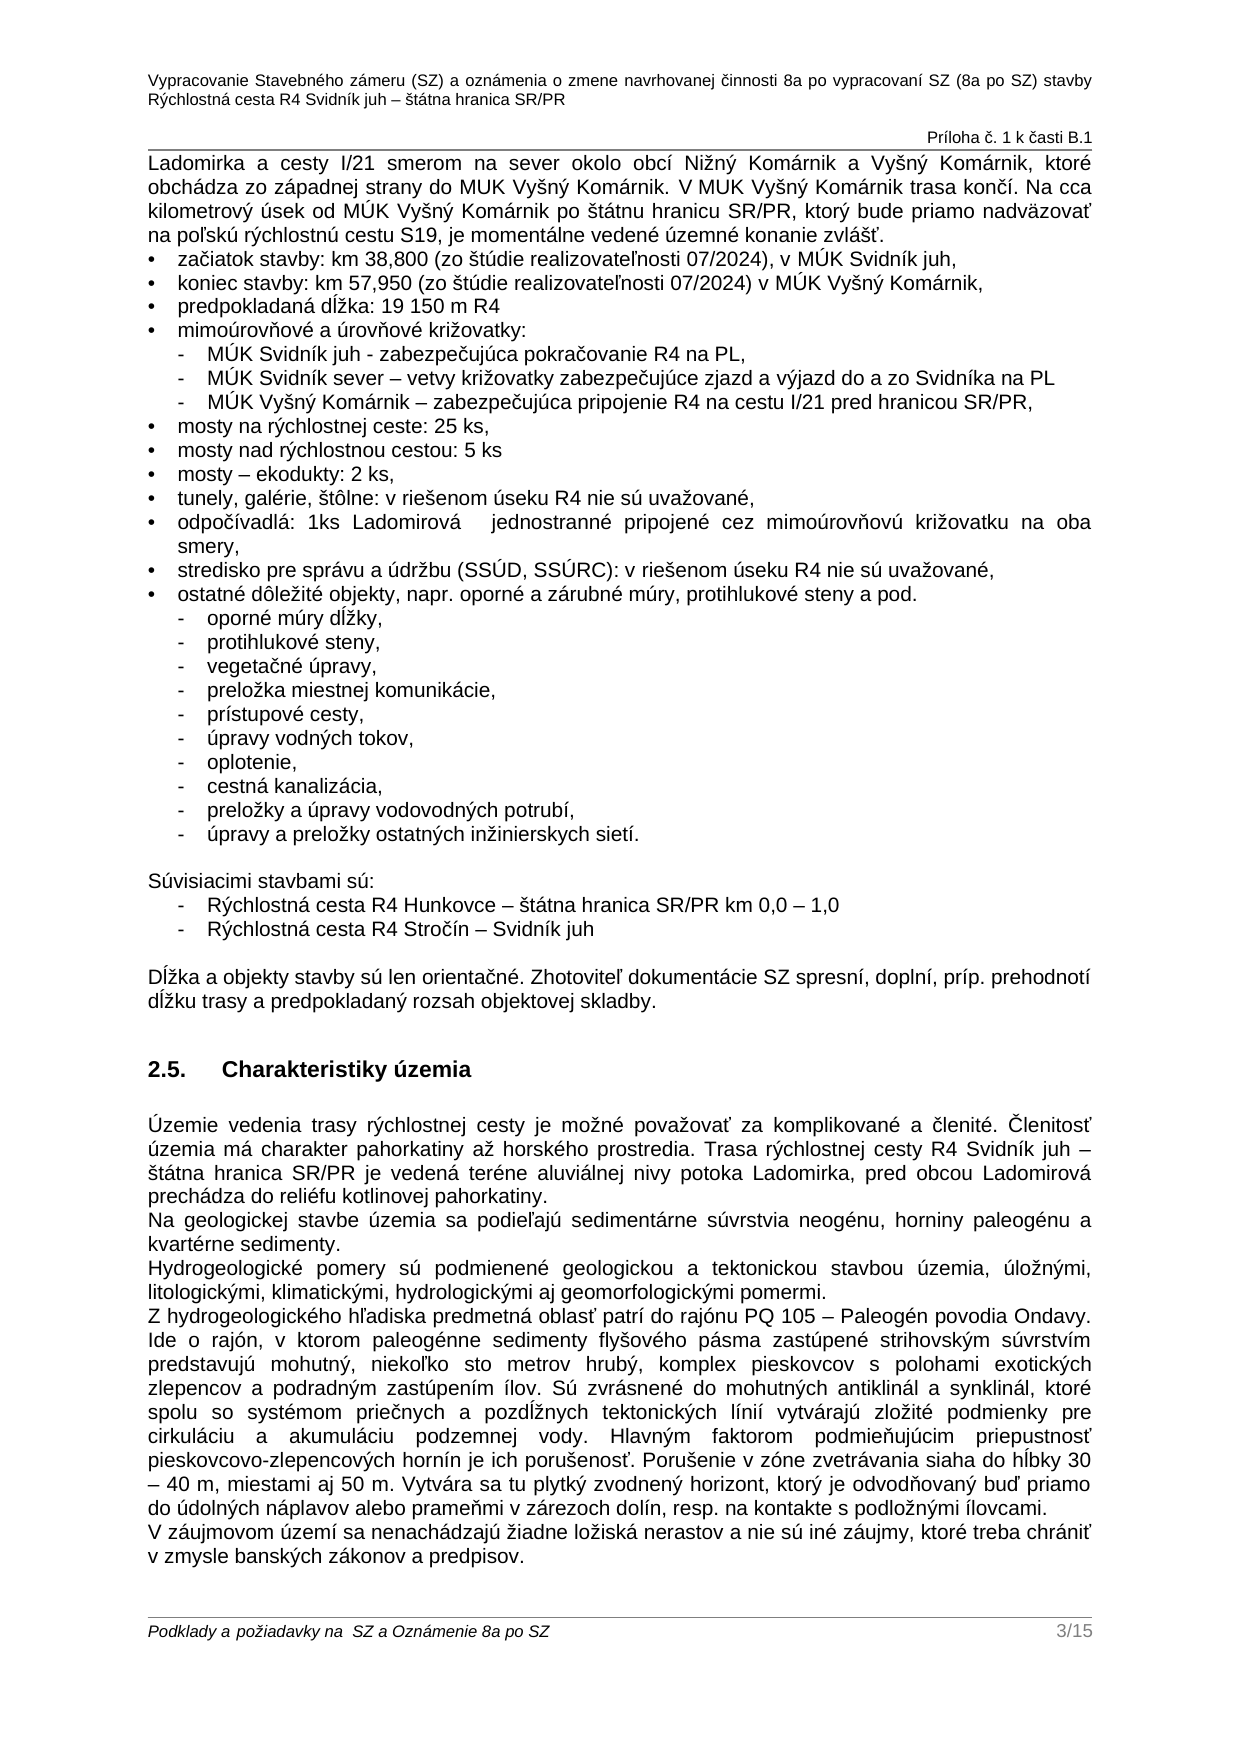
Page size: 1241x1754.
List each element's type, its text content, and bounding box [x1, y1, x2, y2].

list vegetačné úpravy, [177, 654, 1092, 678]
list úpravy vodných tokov, [177, 726, 1092, 749]
list koniec stavby: km 57,950 (zo štúdie realizovateľnosti 07/2024) v MÚK Vyšný Komárnik, [148, 270, 1092, 294]
text Hydrogeologické pomery sú podmienené geologickou a tektonickou stavbou územia, úložnými, litologickými, klimatickými, hydrologickými aj geomorfologickými pomermi. [148, 1256, 1092, 1304]
list mimoúrovňové a úrovňové križovatky: [148, 318, 1092, 342]
list Rýchlostná cesta R4 Stročín – Svidník juh [177, 917, 1092, 941]
list predpokladaná dĺžka: 19 150 m R4 [148, 294, 1092, 318]
list mosty na rýchlostnej ceste: 25 ks, [148, 414, 1092, 438]
list stredisko pre správu a údržbu (SSÚD, SSÚRC): v riešenom úseku R4 nie sú uvažované, [148, 558, 1092, 582]
list prístupové cesty, [177, 702, 1092, 726]
list tunely, galérie, štôlne: v riešenom úseku R4 nie sú uvažované, [148, 486, 1092, 510]
list MÚK Svidník juh - zabezpečujúca pokračovanie R4 na PL, [177, 342, 1092, 366]
text Územie vedenia trasy rýchlostnej cesty je možné považovať za komplikované a členité. Členitosť územia má charakter pahorkatiny až horského prostredia. Trasa rýchlostnej cesty R4 Svidník juh – štátna hranica SR/PR je vedená teréne aluviálnej nivy potoka Ladomirka, pred obcou Ladomirová prechádza do reliéfu kotlinovej pahorkatiny. [148, 1112, 1092, 1208]
list odpočívadlá: 1ks Ladomirová jednostranné pripojené cez mimoúrovňovú križovatku na oba smery, [148, 510, 1092, 558]
text Súvisiacimi stavbami sú: [148, 869, 1092, 893]
text Dĺžka a objekty stavby sú len orientačné. Zhotoviteľ dokumentácie SZ spresní, doplní, príp. prehodnotí dĺžku trasy a predpokladaný rozsah objektovej skladby. [148, 965, 1092, 1013]
list MÚK Svidník sever – vetvy križovatky zabezpečujúce zjazd a výjazd do a zo Svidníka na PL [177, 366, 1092, 390]
subtitle Charakteristiky územia [148, 1056, 1092, 1082]
list oplotenie, [177, 749, 1092, 773]
list preložky a úpravy vodovodných potrubí, [177, 797, 1092, 821]
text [148, 151, 1092, 246]
list mosty – ekodukty: 2 ks, [148, 462, 1092, 486]
text Na geologickej stavbe územia sa podieľajú sedimentárne súvrstvia neogénu, horniny paleogénu a kvartérne sedimenty. [148, 1208, 1092, 1256]
list preložka miestnej komunikácie, [177, 678, 1092, 702]
list začiatok stavby: km 38,800 (zo štúdie realizovateľnosti 07/2024), v MÚK Svidník juh, [148, 246, 1092, 270]
list cestná kanalizácia, [177, 773, 1092, 797]
text Z hydrogeologického hľadiska predmetná oblasť patrí do rajónu PQ 105 – Paleogén povodia Ondavy. Ide o rajón, v ktorom paleogénne sedimenty flyšového pásma zastúpené strihovským súvrstvím predstavujú mohutný, niekoľko sto metrov hrubý, komplex pieskovcov s polohami exotických zlepencov a podradným zastúpením ílov. Sú zvrásnené do mohutných antiklinál a synklinál, ktoré spolu so systémom priečnych a pozdĺžnych tektonických línií vytvárajú zložité podmienky pre cirkuláciu a akumuláciu podzemnej vody. Hlavným faktorom podmieňujúcim priepustnosť pieskovcovo-zlepencových hornín je ich porušenosť. Porušenie v zóne zvetrávania siaha do hĺbky 30 – 40 m, miestami aj 50 m. Vytvára sa tu plytký zvodnený horizont, ktorý je odvodňovaný buď priamo do údolných náplavov alebo prameňmi v zárezoch dolín, resp. na kontakte s podložnými ílovcami. [148, 1304, 1092, 1520]
list úpravy a preložky ostatných inžinierskych sietí. [177, 821, 1092, 845]
list mosty nad rýchlostnou cestou: 5 ks [148, 438, 1092, 462]
list Rýchlostná cesta R4 Hunkovce – štátna hranica SR/PR km 0,0 – 1,0 [177, 893, 1092, 917]
text - MÚK Vyšný Komárnik – zabezpečujúca pripojenie R4 na cestu I/21 pred hranicou SR/PR, [177, 390, 1092, 414]
list oporné múry dĺžky, [177, 606, 1092, 630]
list protihlukové steny, [177, 630, 1092, 654]
list ostatné dôležité objekty, napr. oporné a zárubné múry, protihlukové steny a pod. [148, 582, 1092, 606]
text V záujmovom území sa nenachádzajú žiadne ložiská nerastov a nie sú iné záujmy, ktoré treba chrániť v zmysle banských zákonov a predpisov. [148, 1520, 1092, 1568]
